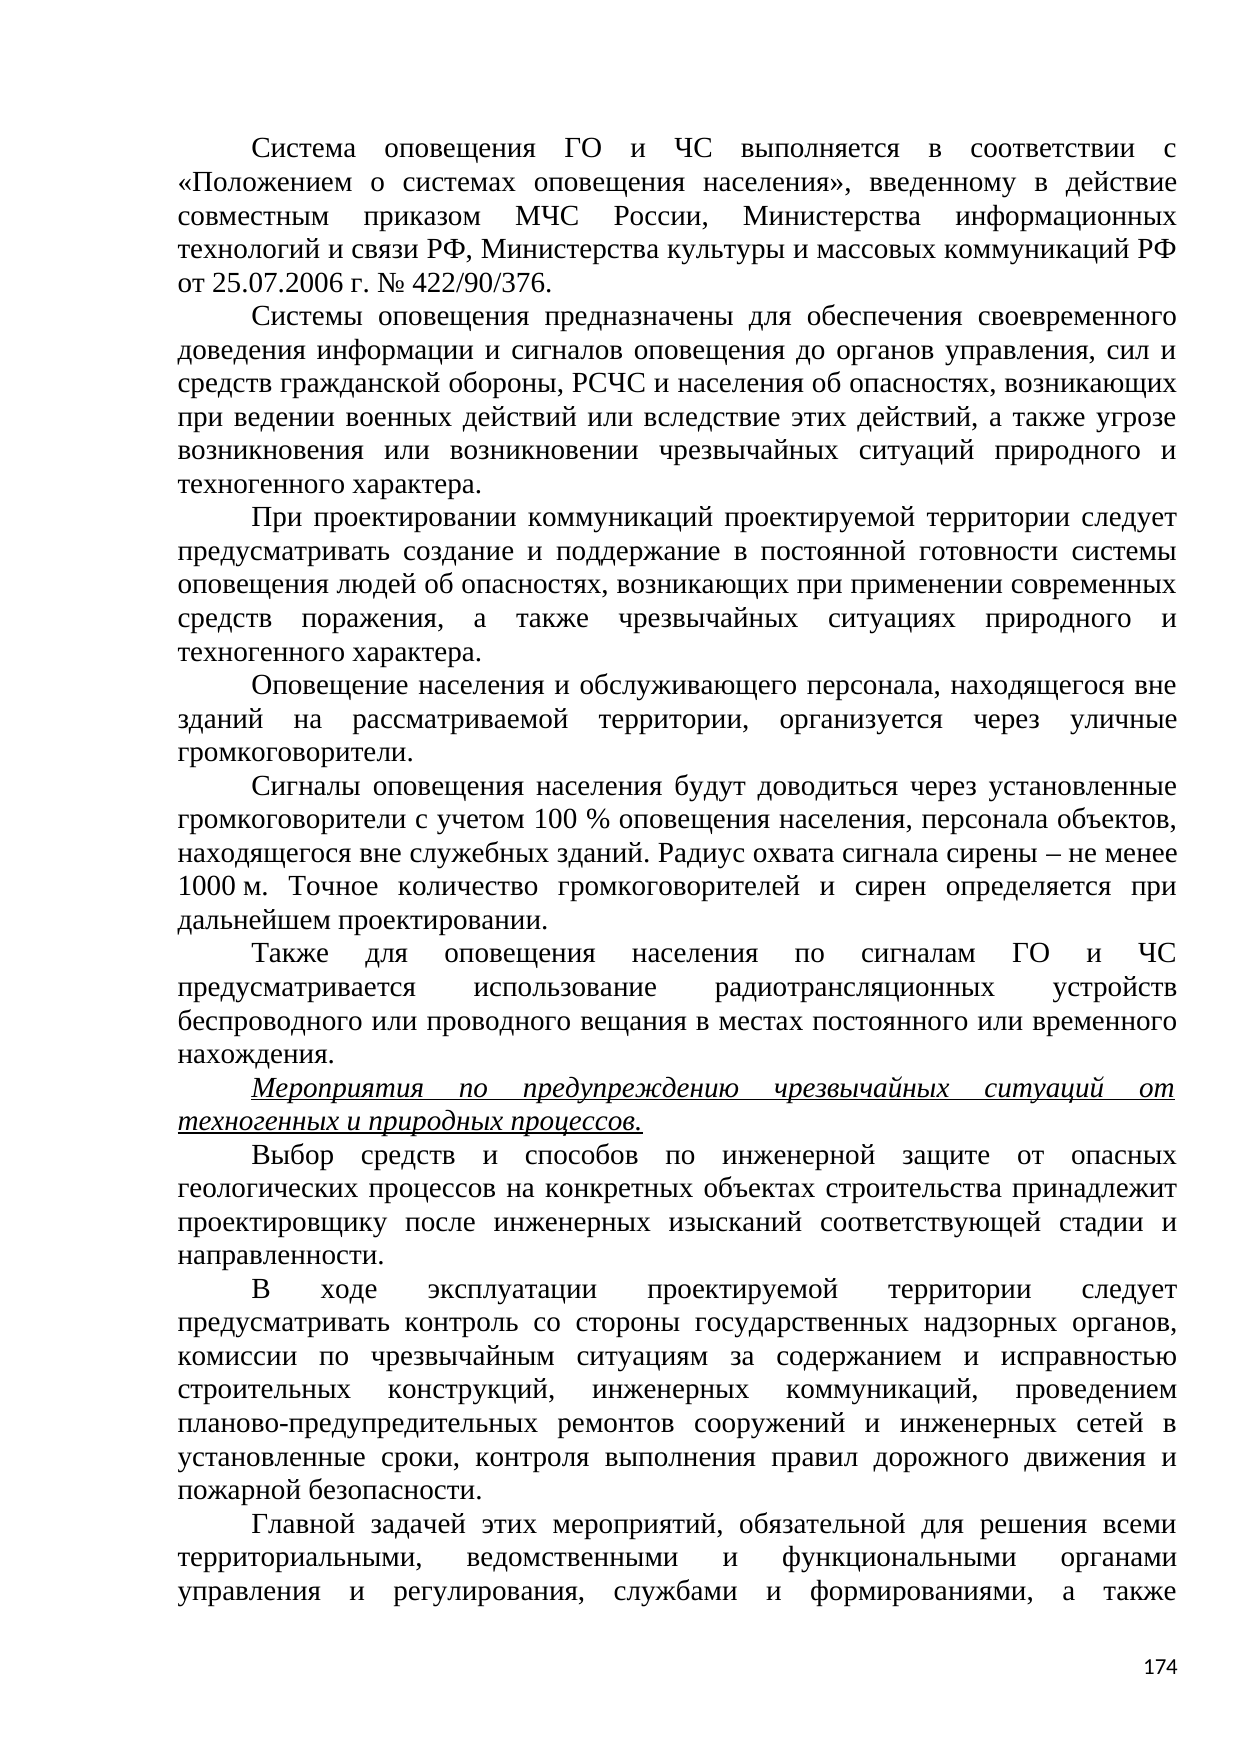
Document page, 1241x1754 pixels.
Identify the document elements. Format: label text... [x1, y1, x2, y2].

text Сигналы оповещения населения будут доводиться через установленные громкоговорители с учетом 100 % оповещения населения, персонала объектов, находящегося вне служебных зданий. Радиус охвата сигнала сирены – не менее 1000 м. Точное количество громкоговорителей и сирен определяется при дальнейшем проектировании. [177, 768, 1178, 936]
text При проектировании коммуникаций проектируемой территории следует предусматривать создание и поддержание в постоянной готовности системы оповещения людей об опасностях, возникающих при применении современных средств поражения, а также чрезвычайных ситуациях природного и техногенного характера. [177, 499, 1178, 667]
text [177, 1506, 1178, 1606]
text Система оповещения ГО и ЧС выполняется в соответствии с «Положением о системах оповещения населения», введенному в действие совместным приказом МЧС России, Министерства информационных технологий и связи РФ, Министерства культуры и массовых коммуникаций РФ от 25.07.2006 г. № 422/90/376. [177, 131, 1178, 298]
text Оповещение населения и обслуживающего персонала, находящегося вне зданий на рассматриваемой территории, организуется через уличные громкоговорители. [177, 667, 1178, 768]
text В ходе эксплуатации проектируемой территории следует предусматривать контроль со стороны государственных надзорных органов, комиссии по чрезвычайным ситуациям за содержанием и исправностью строительных конструкций, инженерных коммуникаций, проведением планово-предупредительных ремонтов сооружений и инженерных сетей в установленные сроки, контроля выполнения правил дорожного движения и пожарной безопасности. [177, 1271, 1178, 1506]
text Системы оповещения предназначены для обеспечения своевременного доведения информации и сигналов оповещения до органов управления, сил и средств гражданской обороны, РСЧС и населения об опасностях, возникающих при ведении военных действий или вследствие этих действий, а также угрозе возникновения или возникновении чрезвычайных ситуаций природного и техногенного характера. [177, 298, 1178, 499]
text Также для оповещения населения по сигналам ГО и ЧС предусматривается использование радиотрансляционных устройств беспроводного или проводного вещания в местах постоянного или временного нахождения. [177, 936, 1178, 1070]
text Выбор средств и способов по инженерной защите от опасных геологических процессов на конкретных объектах строительства принадлежит проектировщику после инженерных изысканий соответствующей стадии и направленности. [177, 1137, 1178, 1271]
text Мероприятия по предупреждению чрезвычайных ситуаций от техногенных и природных процессов. [177, 1070, 1178, 1137]
